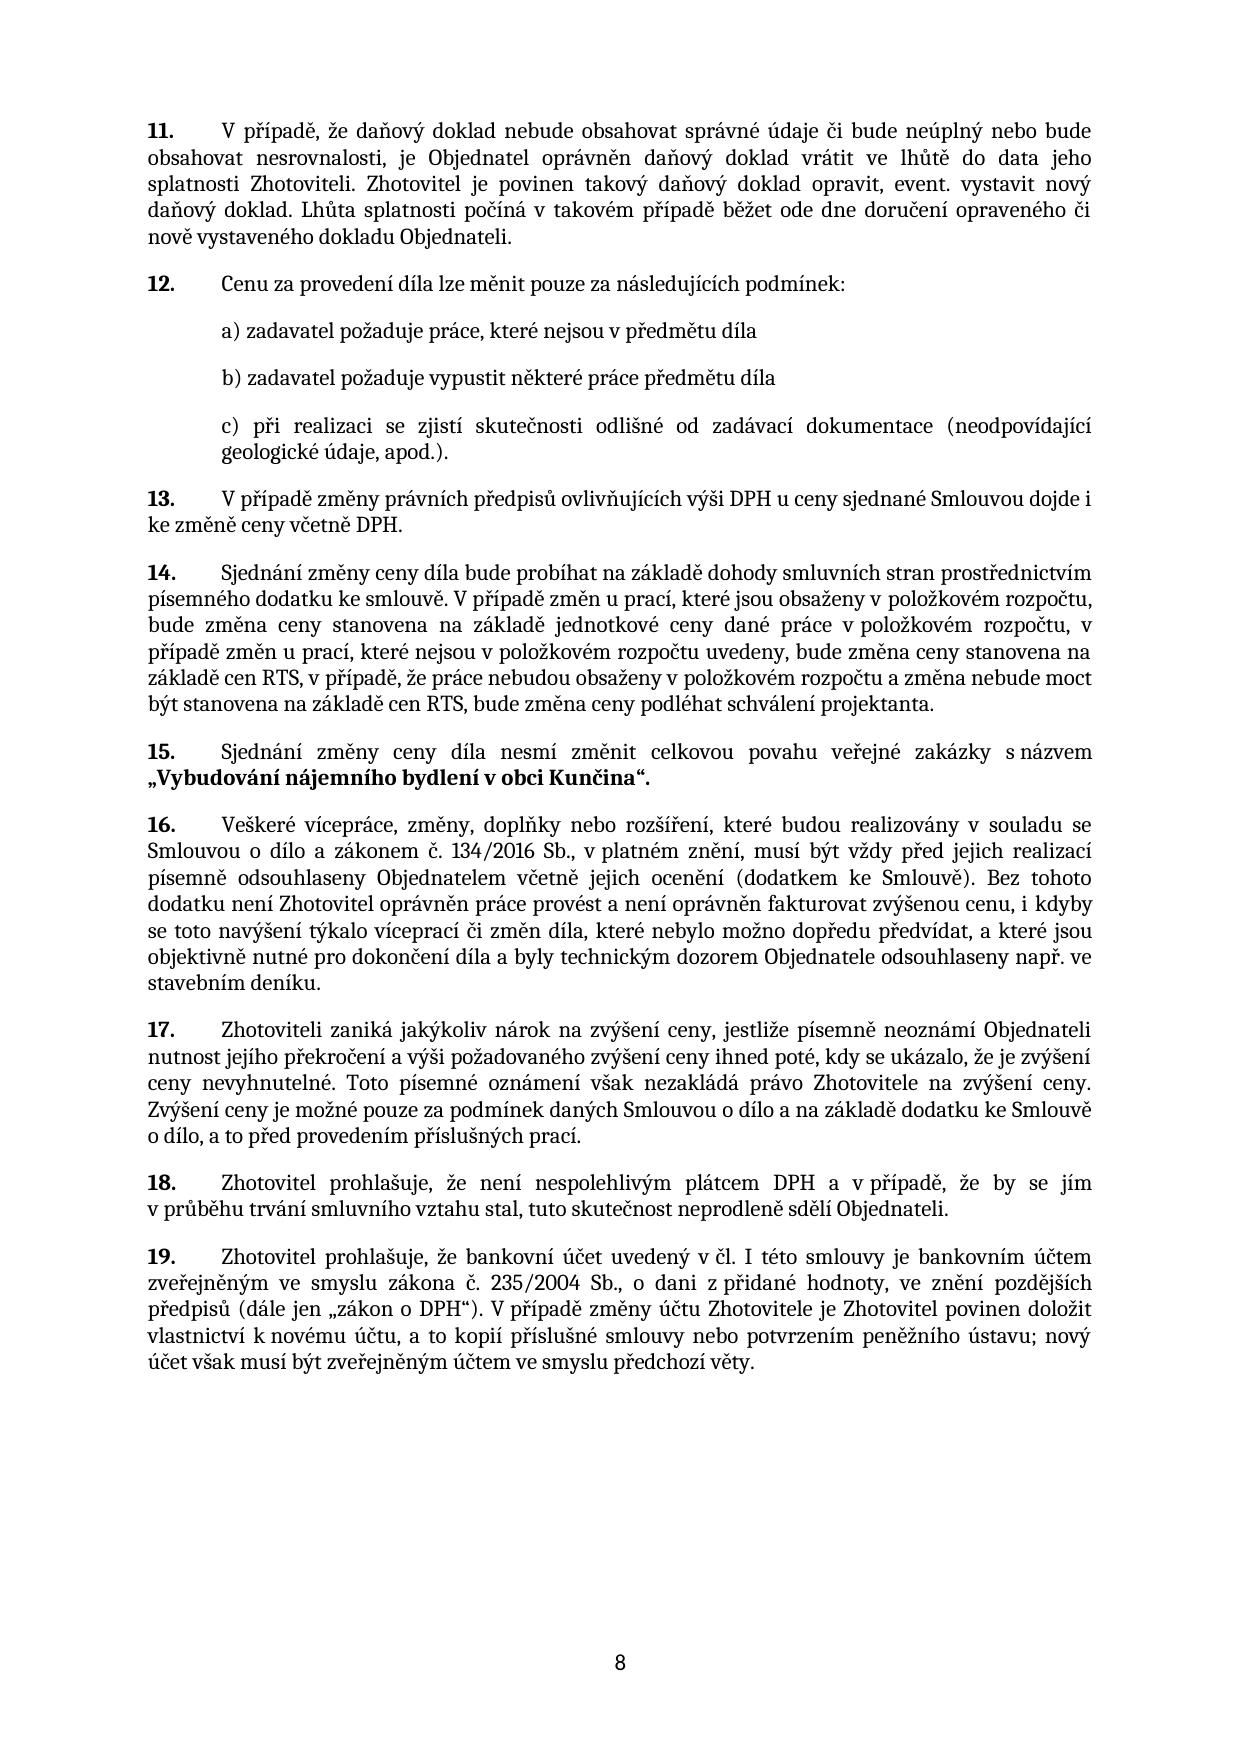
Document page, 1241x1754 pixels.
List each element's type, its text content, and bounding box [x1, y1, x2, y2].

subtitle b) zadavatel požaduje vypustit některé práce předmětu díla [221, 365, 1093, 392]
subtitle Veškeré vícepráce, změny, doplňky nebo rozšíření, které budou realizovány v souladu se Smlouvou o dílo a zákonem č. 134/2016 Sb., v platném znění, musí být vždy před jejich realizací písemně odsouhlaseny Objednatelem včetně jejich ocenění (dodatkem ke Smlouvě). Bez tohoto dodatku není Zhotovitel oprávněn práce provést a není oprávněn fakturovat zvýšenou cenu, i kdyby se toto navýšení týkalo víceprací či změn díla, které nebylo možno dopředu předvídat, a které jsou objektivně nutné pro dokončení díla a byly technickým dozorem Objednatele odsouhlaseny např. ve stavebním deníku. [148, 812, 1093, 996]
subtitle c) při realizaci se zjistí skutečnosti odlišné od zadávací dokumentace (neodpovídající geologické údaje, apod.). [221, 412, 1093, 465]
subtitle V případě, že daňový doklad nebude obsahovat správné údaje či bude neúplný nebo bude obsahovat nesrovnalosti, je Objednatel oprávněn daňový doklad vrátit ve lhůtě do data jeho splatnosti Zhotoviteli. Zhotovitel je povinen takový daňový doklad opravit, event. vystavit nový daňový doklad. Lhůta splatnosti počíná v takovém případě běžet ode dne doručení opraveného či nově vystaveného dokladu Objednateli. [148, 118, 1093, 250]
subtitle Zhotovitel prohlašuje, že bankovní účet uvedený v čl. I této smlouvy je bankovním účtem zveřejněným ve smyslu zákona č. 235/2004 Sb., o dani z přidané hodnoty, ve znění pozdějších předpisů (dále jen „zákon o DPH“). V případě změny účtu Zhotovitele je Zhotovitel povinen doložit vlastnictví k novému účtu, a to kopií příslušné smlouvy nebo potvrzením peněžního ústavu; nový účet však musí být zveřejněným účtem ve smyslu předchozí věty. [148, 1243, 1093, 1375]
subtitle a) zadavatel požaduje práce, které nejsou v předmětu díla [221, 318, 1093, 344]
subtitle Zhotoviteli zaniká jakýkoliv nárok na zvýšení ceny, jestliže písemně neoznámí Objednateli nutnost jejího překročení a výši požadovaného zvýšení ceny ihned poté, kdy se ukázalo, že je zvýšení ceny nevyhnutelné. Toto písemné oznámení však nezakládá právo Zhotovitele na zvýšení ceny. Zvýšení ceny je možné pouze za podmínek daných Smlouvou o dílo a na základě dodatku ke Smlouvě o dílo, a to před provedením příslušných prací. [148, 1017, 1093, 1149]
subtitle Zhotovitel prohlašuje, že není nespolehlivým plátcem DPH a v případě, že by se jím v průběhu trvání smluvního vztahu stal, tuto skutečnost neprodleně sdělí Objednateli. [148, 1170, 1093, 1223]
subtitle Sjednání změny ceny díla nesmí změnit celkovou povahu veřejné zakázky s názvem „Vybudování nájemního bydlení v obci Kunčina“. [148, 738, 1093, 791]
subtitle Sjednání změny ceny díla bude probíhat na základě dohody smluvních stran prostřednictvím písemného dodatku ke smlouvě. V případě změn u prací, které jsou obsaženy v položkovém rozpočtu, bude změna ceny stanovena na základě jednotkové ceny dané práce v položkovém rozpočtu, v případě změn u prací, které nejsou v položkovém rozpočtu uvedeny, bude změna ceny stanovena na základě cen RTS, v případě, že práce nebudou obsaženy v položkovém rozpočtu a změna nebude moct být stanovena na základě cen RTS, bude změna ceny podléhat schválení projektanta. [148, 559, 1093, 718]
subtitle V případě změny právních předpisů ovlivňujících výši DPH u ceny sjednané Smlouvou dojde i ke změně ceny včetně DPH. [148, 486, 1093, 539]
subtitle Cenu za provedení díla lze měnit pouze za následujících podmínek: [148, 271, 1093, 297]
